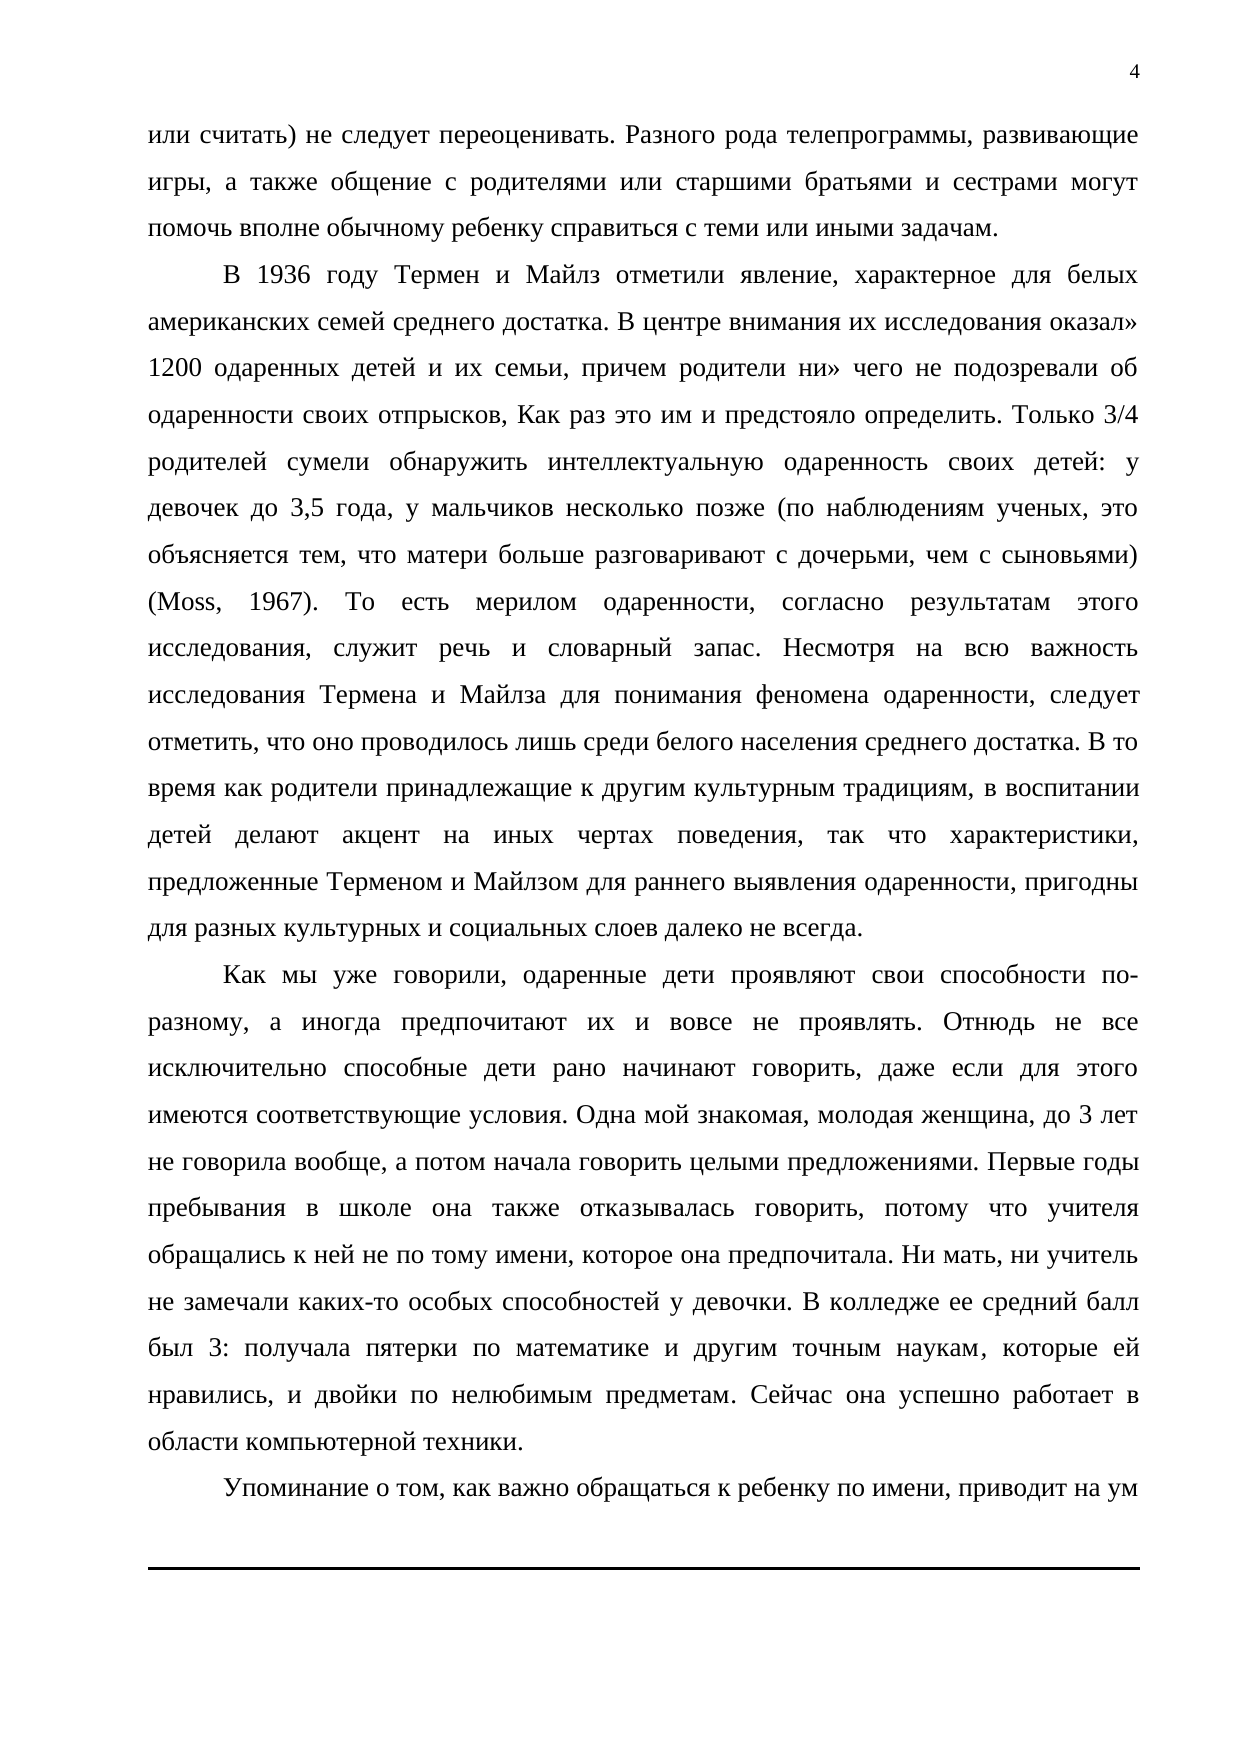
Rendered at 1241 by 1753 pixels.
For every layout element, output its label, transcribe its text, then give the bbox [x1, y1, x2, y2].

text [148, 1471, 1140, 1567]
text В 1936 году Термен и Майлз отметили явление, характерное для белых американских семей среднего достатка. В центре внимания их исследования оказал» 1200 одаренных детей и их семьи, причем родители ни» чего не подозревали об одаренности своих отпрысков, Как раз это им и предстояло определить. Только 3/4 родителей сумели обнаружить интеллектуальную одаренность своих детей: у девочек до 3,5 года, у мальчиков несколько позже (по наблюдениям ученых, это объясняется тем, что матери больше разговаривают с дочерьми, чем с сыновьями) (Moss, 1967). То есть мерилом одаренности, согласно результатам этого исследования, служит речь и словарный запас. Несмотря на всю важность исследования Термена и Майлза для понимания феномена одаренности, следует отметить, что оно проводилось лишь среди белого населения среднего достатка. В то время как родители принадлежащие к другим культурным традициям, в воспитании детей делают акцент на иных чертах поведения, так что характеристики, предложенные Терменом и Майлзом для раннего выявления одаренности, пригодны для разных культурных и социальных слоев далеко не всегда. [148, 258, 1140, 943]
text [148, 118, 1140, 243]
text Как мы уже говорили, одаренные дети проявляют свои способности по-разному, а иногда предпочитают их и вовсе не проявлять. Отнюдь не все исключительно способные дети рано начинают говорить, даже если для этого имеются соответствующие условия. Одна мой знакомая, молодая женщина, до 3 лет не говорила вообще, а потом начала говорить целыми предложениями. Первые годы пребывания в школе она также отказывалась говорить, потому что учителя обращались к ней не по тому имени, которое она предпочитала. Ни мать, ни учитель не замечали каких-то особых способностей у девочки. В колледже ее средний балл был 3: получала пятерки по математике и другим точным наукам, которые ей нравились, и двойки по нелюбимым предметам. Сейчас она успешно работает в области компьютерной техники. [148, 958, 1140, 1456]
